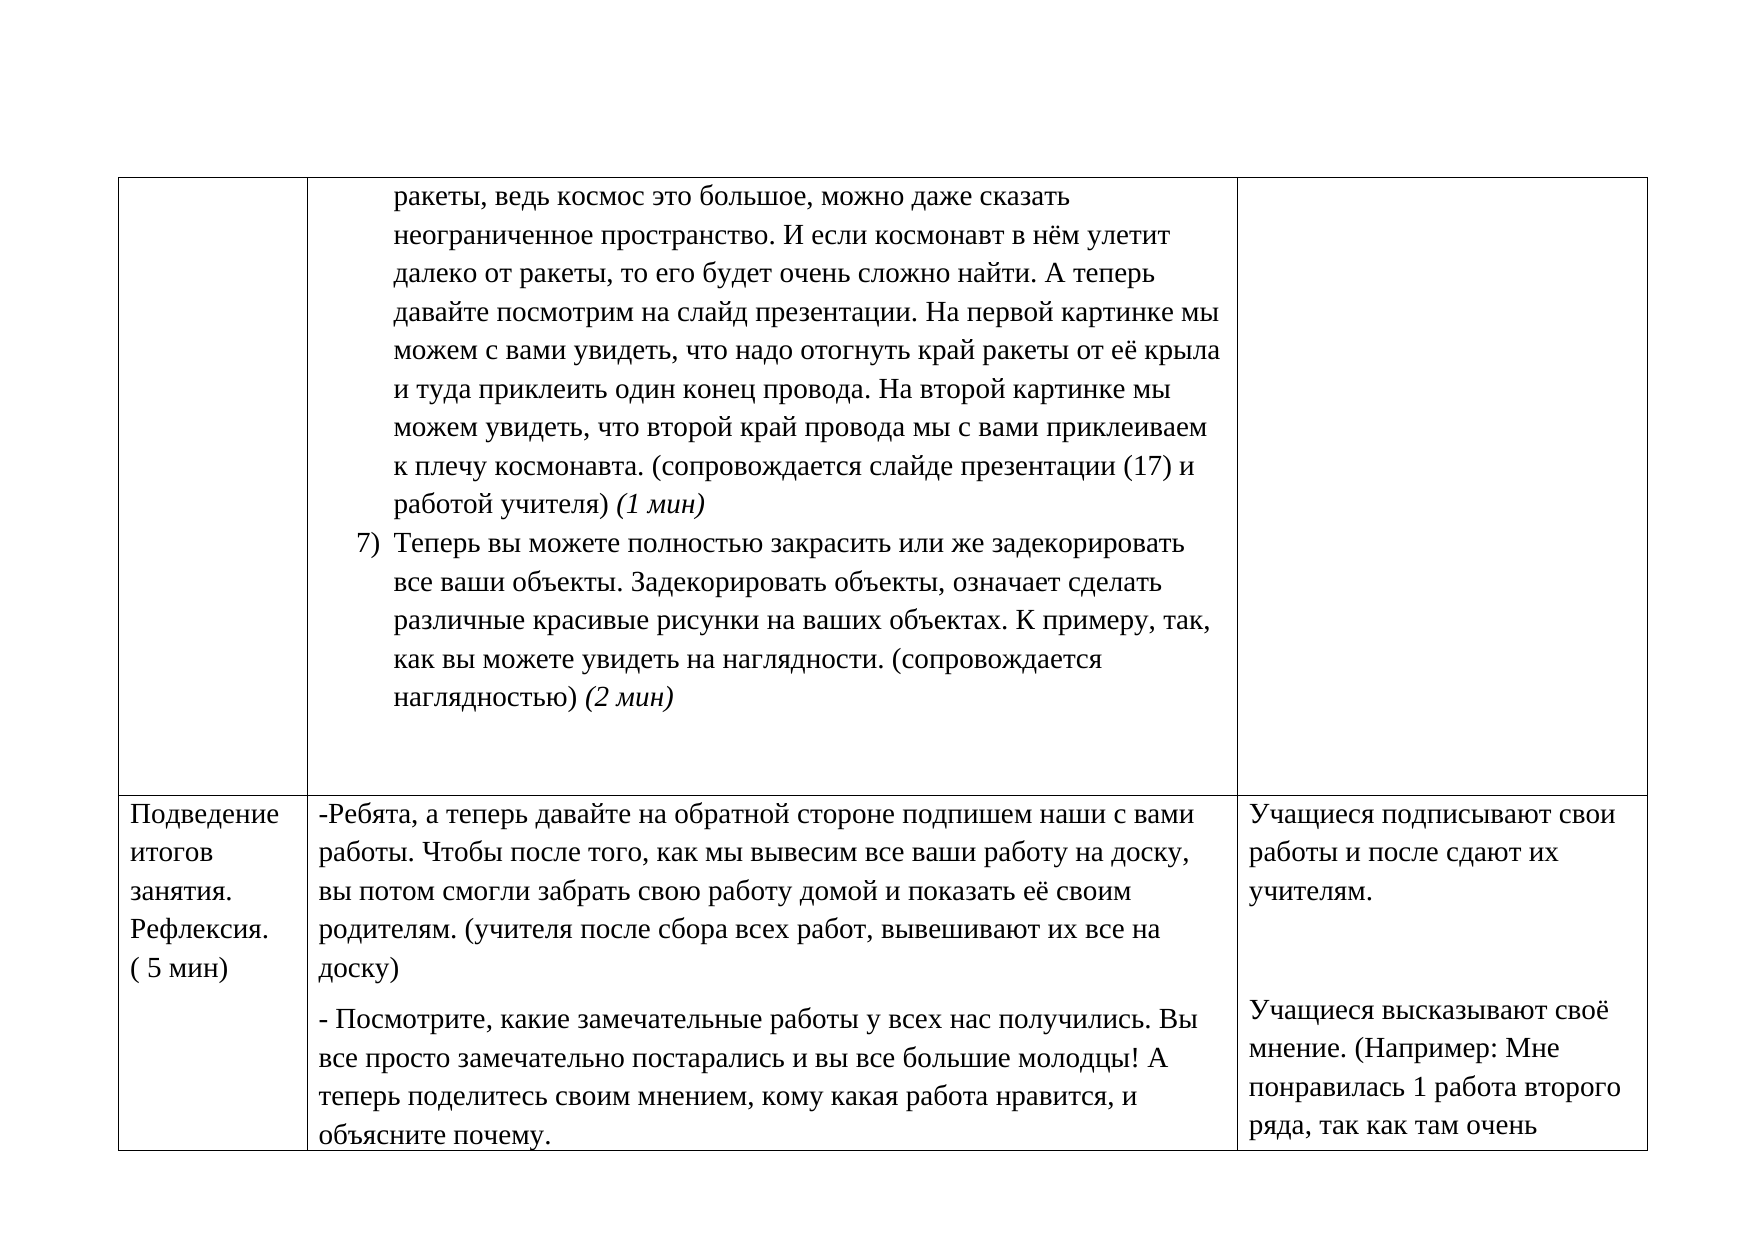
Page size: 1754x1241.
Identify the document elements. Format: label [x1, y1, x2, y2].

table_cell [308, 796, 1237, 1150]
table_cell [308, 178, 1237, 795]
table_cell [119, 796, 307, 1150]
table_cell [1238, 796, 1647, 1150]
table_cell [1238, 178, 1647, 795]
table_cell [119, 178, 307, 795]
